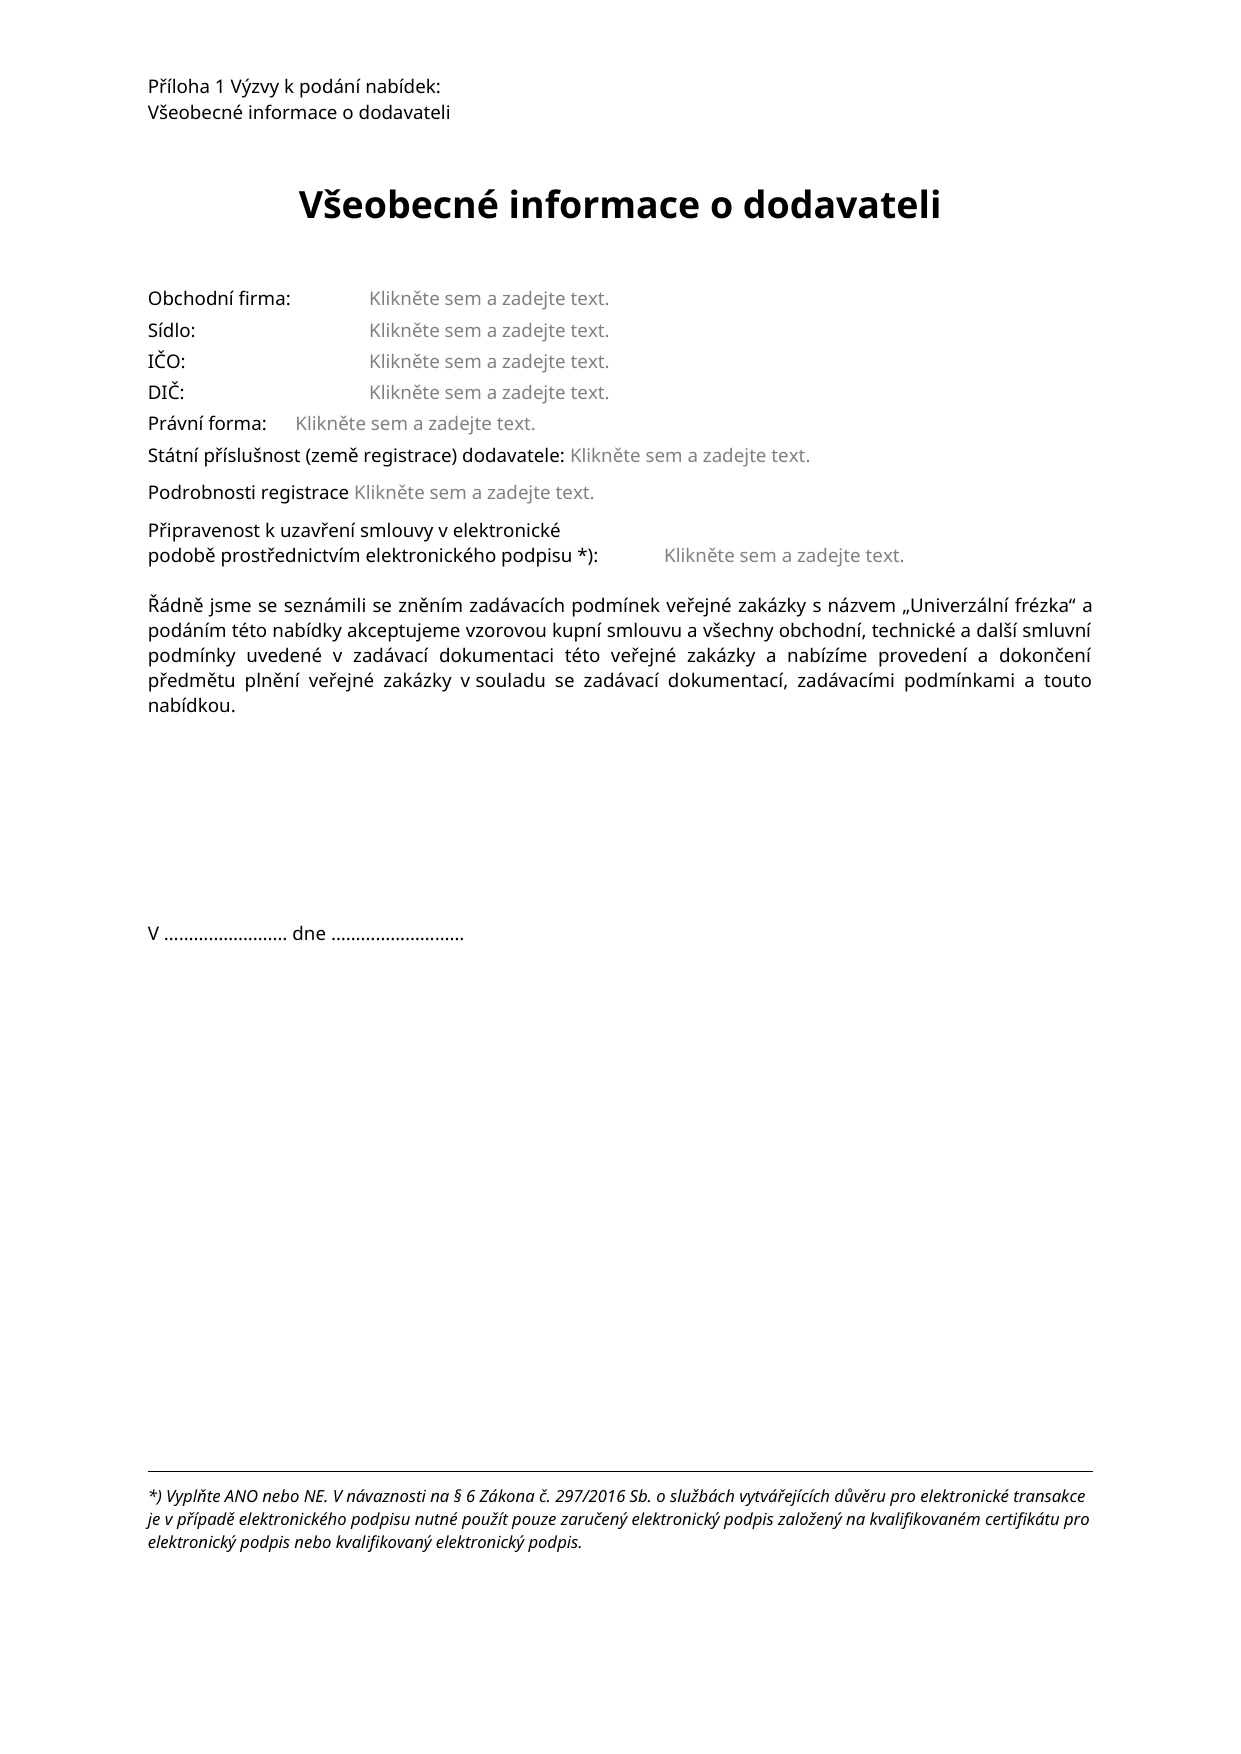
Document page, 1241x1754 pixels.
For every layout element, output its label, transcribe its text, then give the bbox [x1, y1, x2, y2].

text Státní příslušnost (země registrace) dodavatele: [148, 442, 1093, 467]
text *) Vyplňte ANO nebo NE. V návaznosti na § 6 Zákona č. 297/2016 Sb. o službách vytvářejících důvěru pro elektronické transakce je v případě elektronického podpisu nutné použít pouze zaručený elektronický podpis založený na kvalifikovaném certifikátu pro elektronický podpis nebo kvalifikovaný elektronický podpis. [148, 1485, 1093, 1553]
text Podrobnosti registrace [148, 479, 1093, 504]
text podobě prostřednictvím elektronického podpisu *): [148, 542, 1093, 567]
text IČO: [148, 348, 1093, 373]
text Připravenost k uzavření smlouvy v elektronické [148, 517, 1093, 542]
text Sídlo: [148, 317, 1093, 342]
text V ………………….… dne ……………………… [148, 917, 1092, 946]
text Obchodní firma: [148, 286, 1093, 311]
text DIČ: [148, 379, 1093, 404]
title Všeobecné informace o dodavateli [148, 178, 1093, 229]
text Řádně jsme se seznámili se zněním zadávacích podmínek veřejné zakázky s názvem „Univerzální frézka“ a podáním této nabídky akceptujeme vzorovou kupní smlouvu a všechny obchodní, technické a další smluvní podmínky uvedené v zadávací dokumentaci této veřejné zakázky a nabízíme provedení a dokončení předmětu plnění veřejné zakázky v souladu se zadávací dokumentací, zadávacími podmínkami a touto nabídkou. [148, 592, 1093, 717]
text Právní forma: [148, 411, 1093, 436]
